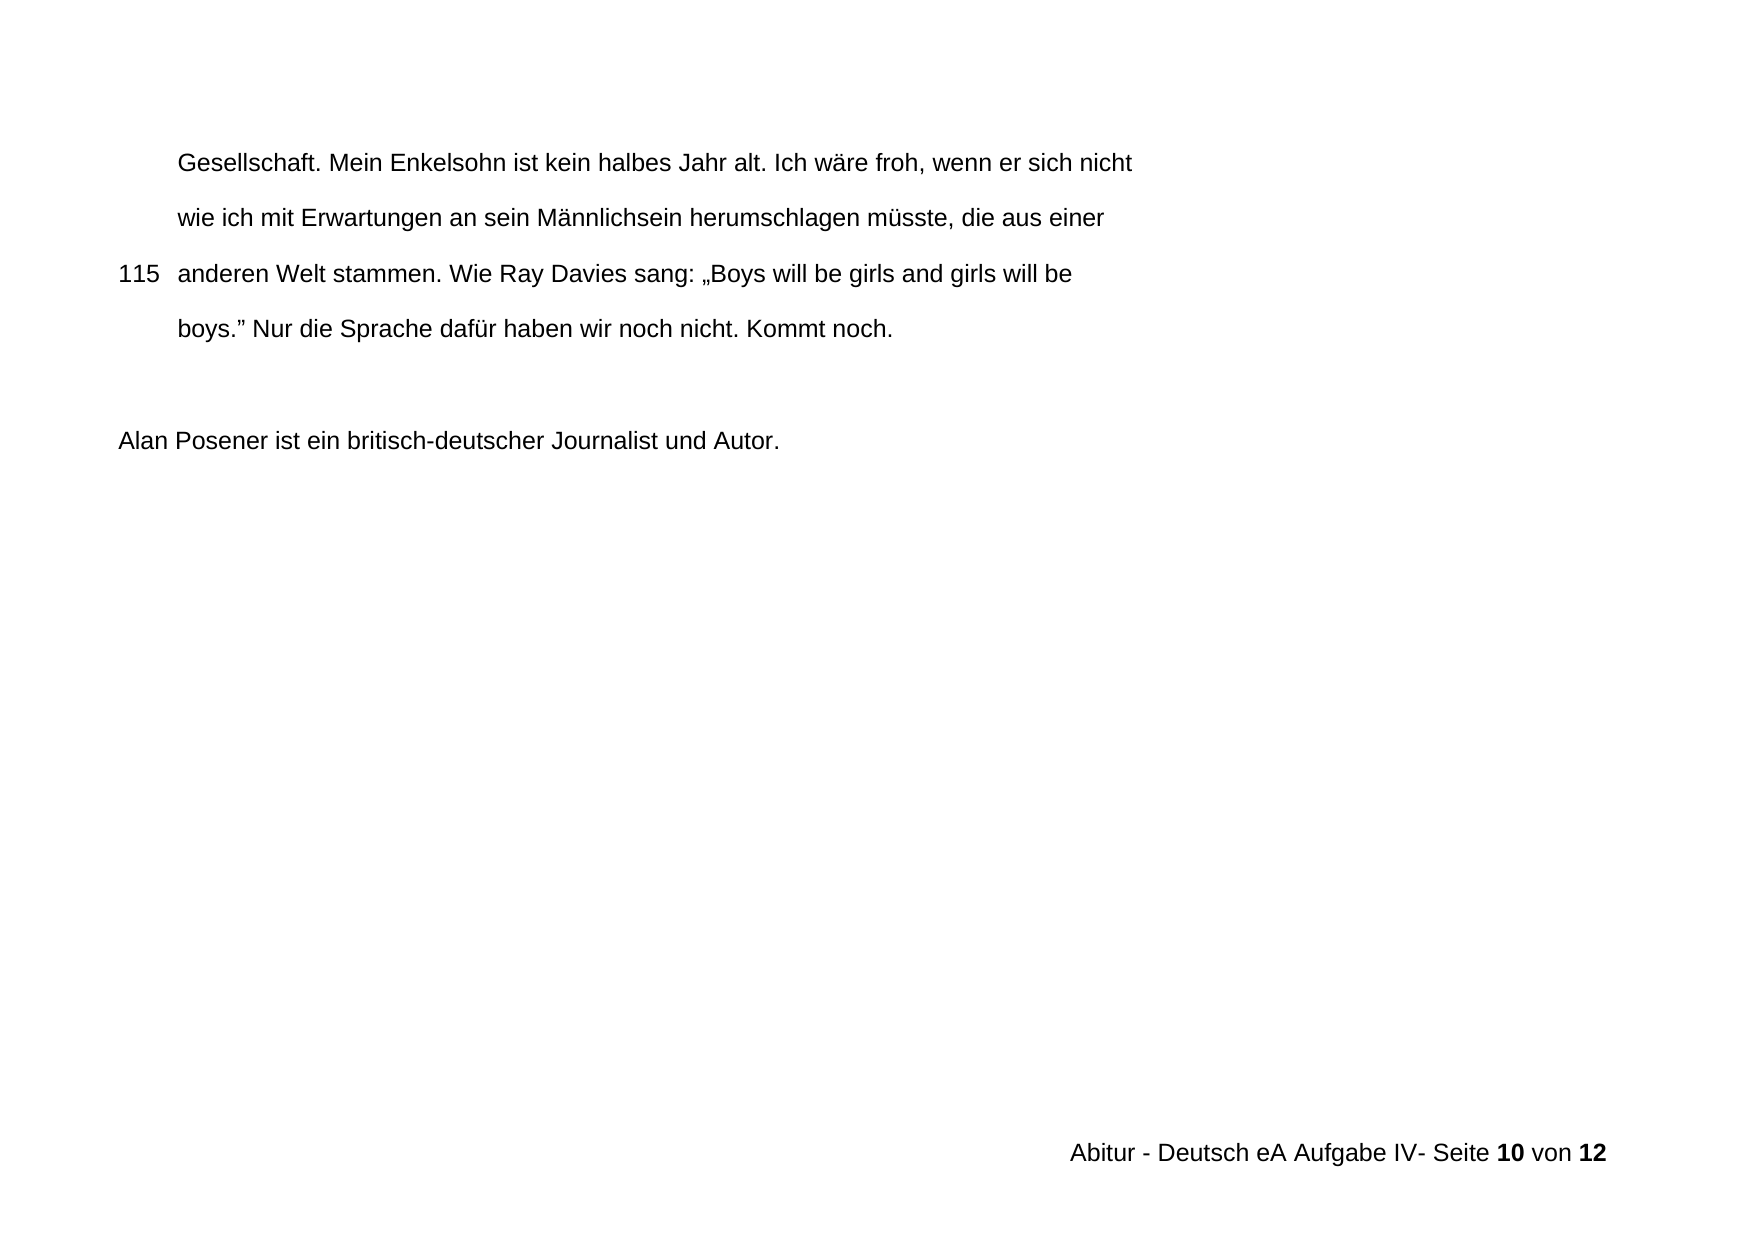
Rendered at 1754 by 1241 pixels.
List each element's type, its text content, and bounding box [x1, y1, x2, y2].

list Gesellschaft. Mein Enkelsohn ist kein halbes Jahr alt. Ich wäre froh, wenn er sich nicht [177, 148, 1606, 176]
list wie ich mit Erwartungen an sein Männlichsein herumschlagen müsste, die aus einer [177, 203, 1606, 232]
list 115 anderen Welt stammen. Wie Ray Davies sang: „Boys will be girls and girls will be [118, 259, 1606, 288]
list boys.” Nur die Sprache dafür haben wir noch nicht. Kommt noch. [177, 314, 1606, 343]
text Alan Posener ist ein britisch-deutscher Journalist und Autor. [118, 426, 1606, 454]
